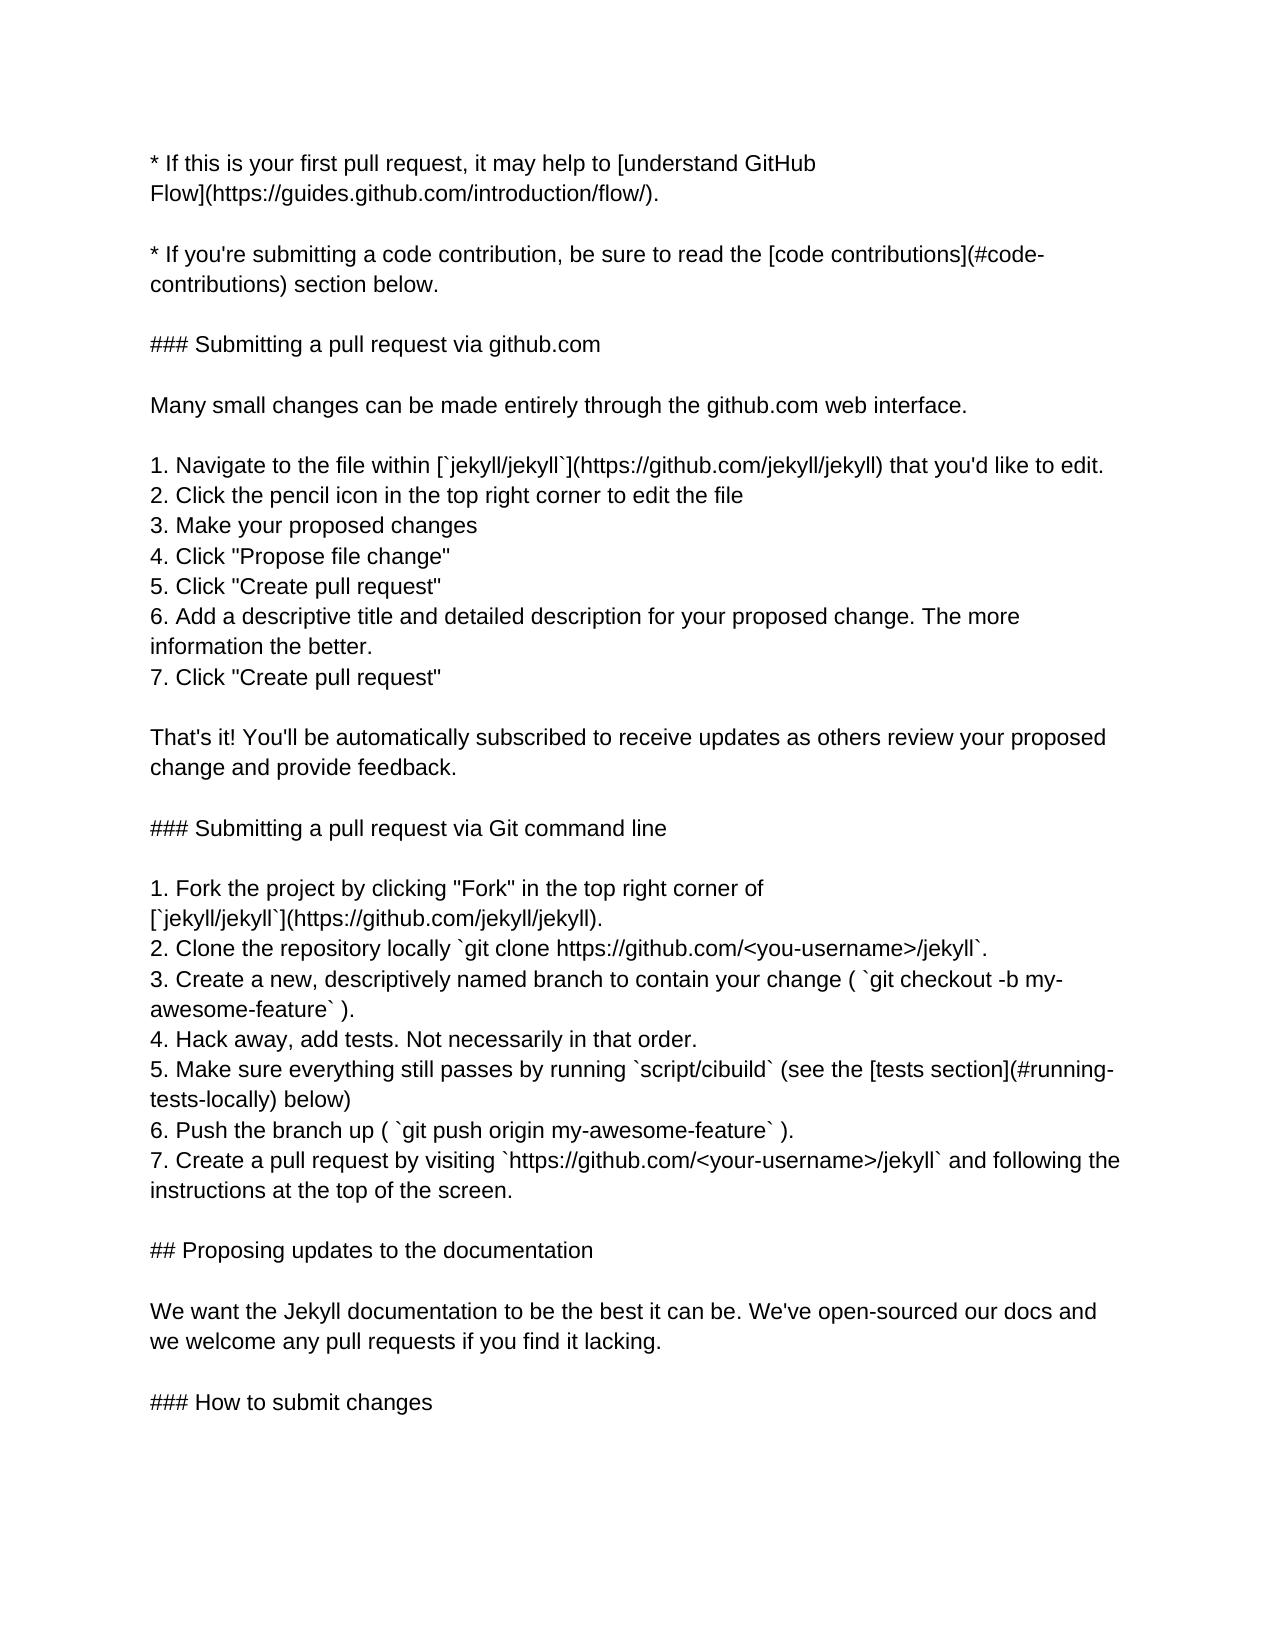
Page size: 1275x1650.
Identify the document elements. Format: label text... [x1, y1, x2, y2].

text ## Proposing updates to the documentation [150, 1237, 1125, 1264]
text ### Submitting a pull request via Git command line [150, 814, 1125, 841]
text 4. Hack away, add tests. Not necessarily in that order. [150, 1026, 1125, 1052]
text 5. Click "Create pull request" [150, 573, 1125, 599]
text 2. Click the pencil icon in the top right corner to edit the file [150, 482, 1125, 509]
text * If you're submitting a code contribution, be sure to read the [code contributions](#code-contributions) section below. [150, 241, 1125, 297]
text 7. Create a pull request by visiting `https://github.com/<your-username>/jekyll` and following the instructions at the top of the screen. [150, 1147, 1125, 1203]
text 7. Click "Create pull request" [150, 663, 1125, 690]
text 6. Add a descriptive title and detailed description for your proposed change. The more information the better. [150, 603, 1125, 660]
text 1. Fork the project by clicking "Fork" in the top right corner of [`jekyll/jekyll`](https://github.com/jekyll/jekyll). [150, 875, 1125, 932]
text That's it! You'll be automatically subscribed to receive updates as others review your proposed change and provide feedback. [150, 724, 1125, 781]
text ### Submitting a pull request via github.com [150, 331, 1125, 358]
text We want the Jekyll documentation to be the best it can be. We've open-sourced our docs and we welcome any pull requests if you find it lacking. [150, 1298, 1125, 1354]
text Many small changes can be made entirely through the github.com web interface. [150, 392, 1125, 418]
text 5. Make sure everything still passes by running `script/cibuild` (see the [tests section](#running-tests-locally) below) [150, 1056, 1125, 1113]
text 6. Push the branch up ( `git push origin my-awesome-feature` ). [150, 1117, 1125, 1143]
text 4. Click "Propose file change" [150, 543, 1125, 569]
text 1. Navigate to the file within [`jekyll/jekyll`](https://github.com/jekyll/jekyll) that you'd like to edit. [150, 452, 1125, 478]
text 3. Create a new, descriptively named branch to contain your change ( `git checkout -b my-awesome-feature` ). [150, 966, 1125, 1022]
text 2. Clone the repository locally `git clone https://github.com/<you-username>/jekyll`. [150, 935, 1125, 962]
text 3. Make your proposed changes [150, 512, 1125, 539]
text ### How to submit changes [150, 1388, 1125, 1415]
text * If this is your first pull request, it may help to [understand GitHub Flow](https://guides.github.com/introduction/flow/). [150, 150, 1125, 207]
